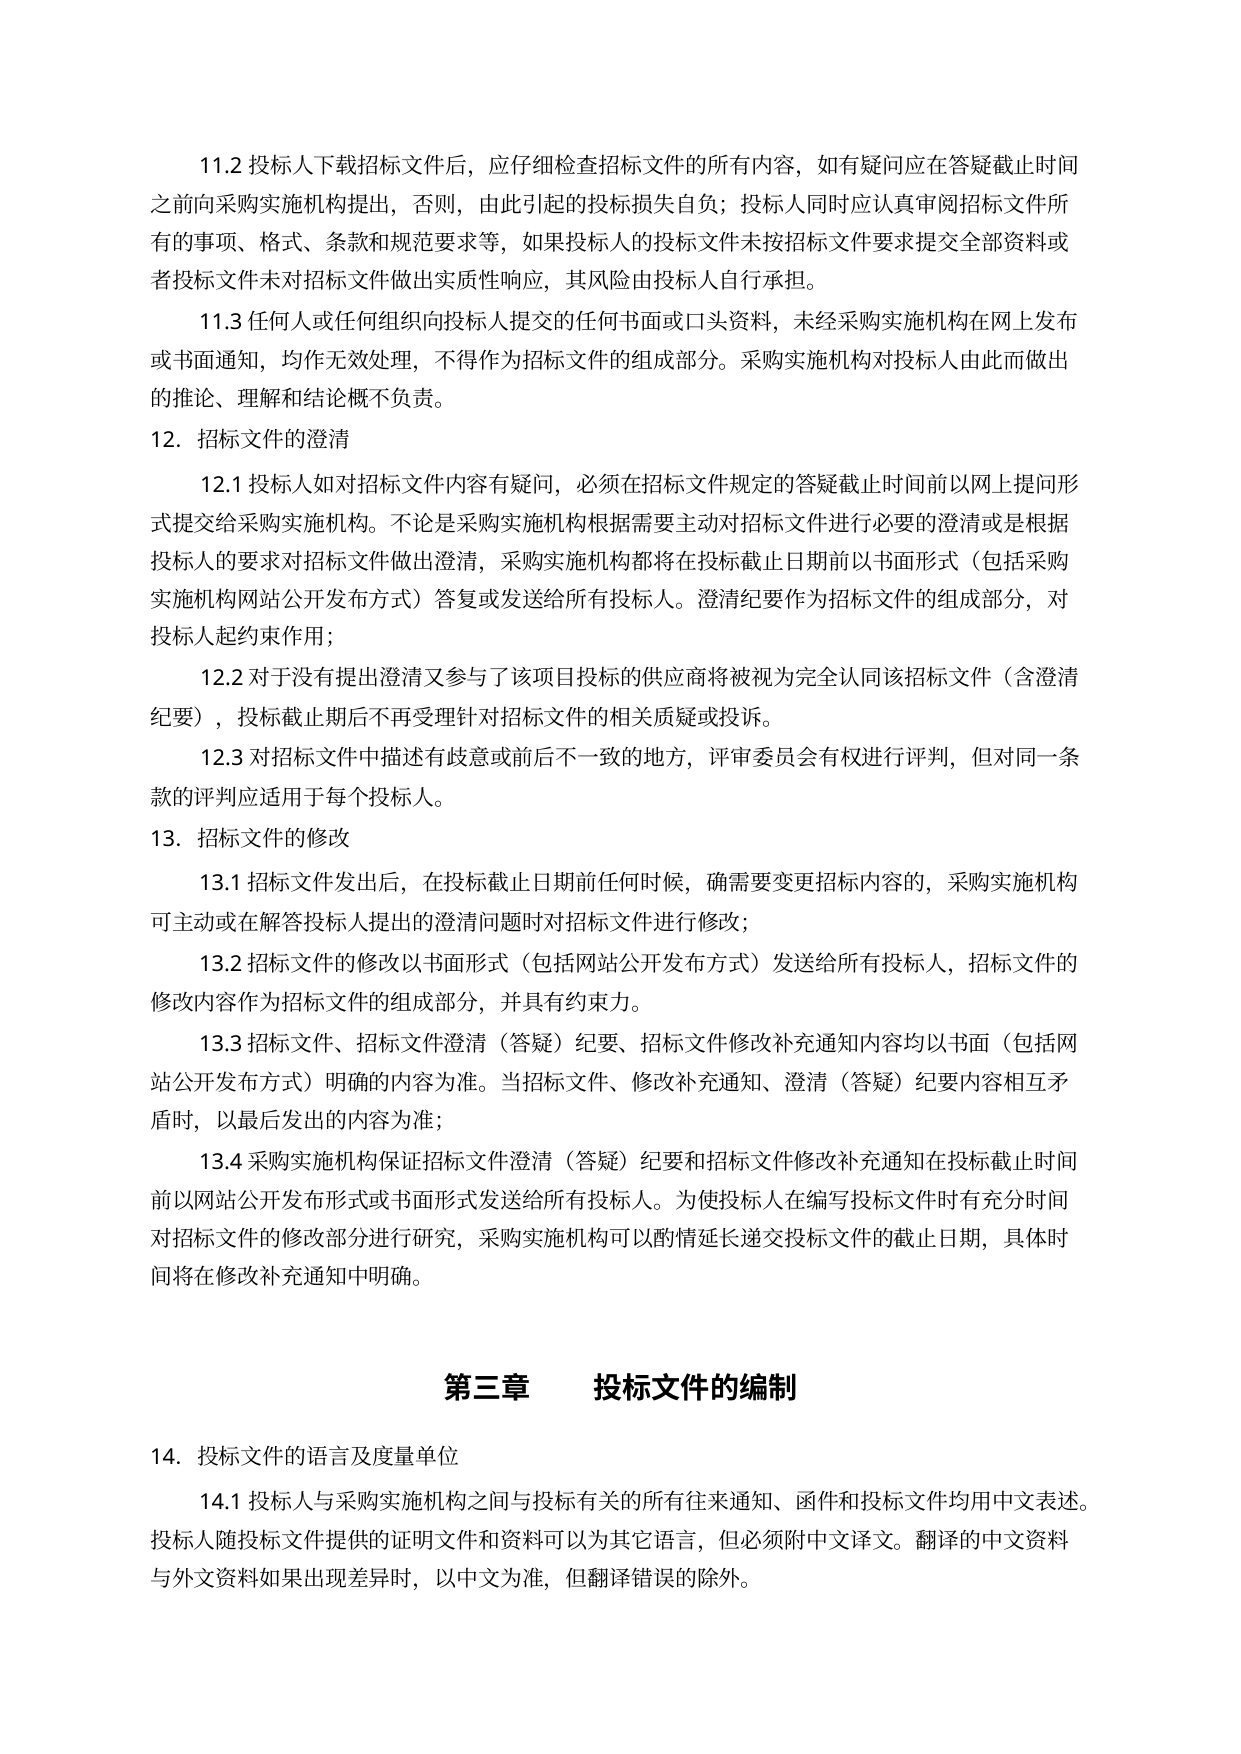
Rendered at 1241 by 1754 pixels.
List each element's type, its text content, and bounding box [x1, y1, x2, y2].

text 11.2 投标人下载招标文件后，应仔细检查招标文件的所有内容，如有疑问应在答疑截止时间之前向采购实施机构提出，否则，由此引起的投标损失自负；投标人同时应认真审阅招标文件所有的事项、格式、条款和规范要求等，如果投标人的投标文件未按招标文件要求提交全部资料或者投标文件未对招标文件做出实质性响应，其风险由投标人自行承担。 [150, 150, 1090, 293]
text 14.1 投标人与采购实施机构之间与投标有关的所有往来通知、函件和投标文件均用中文表述。投标人随投标文件提供的证明文件和资料可以为其它语言，但必须附中文译文。翻译的中文资料与外文资料如果出现差异时，以中文为准，但翻译错误的除外。 [150, 1486, 1090, 1591]
text 14．投标文件的语言及度量单位 [150, 1441, 1090, 1471]
text 13.1招标文件发出后，在投标截止日期前任何时候，确需要变更招标内容的，采购实施机构可主动或在解答投标人提出的澄清问题时对招标文件进行修改； [150, 867, 1090, 935]
text 12．招标文件的澄清 [150, 424, 1090, 454]
subtitle 投标文件的编制 [150, 1365, 1090, 1407]
text 13.4采购实施机构保证招标文件澄清（答疑）纪要和招标文件修改补充通知在投标截止时间前以网站公开发布形式或书面形式发送给所有投标人。为使投标人在编写投标文件时有充分时间对招标文件的修改部分进行研究，采购实施机构可以酌情延长递交投标文件的截止日期，具体时间将在修改补充通知中明确。 [150, 1146, 1090, 1289]
text 13.2招标文件的修改以书面形式（包括网站公开发布方式）发送给所有投标人，招标文件的修改内容作为招标文件的组成部分，并具有约束力。 [150, 947, 1090, 1015]
text 13．招标文件的修改 [150, 823, 1090, 852]
text 12.1投标人如对招标文件内容有疑问，必须在招标文件规定的答疑截止时间前以网上提问形式提交给采购实施机构。不论是采购实施机构根据需要主动对招标文件进行必要的澄清或是根据投标人的要求对招标文件做出澄清，采购实施机构都将在投标截止日期前以书面形式（包括采购实施机构网站公开发布方式）答复或发送给所有投标人。澄清纪要作为招标文件的组成部分，对投标人起约束作用； [150, 468, 1090, 649]
text 11.3任何人或任何组织向投标人提交的任何书面或口头资料，未经采购实施机构在网上发布或书面通知，均作无效处理，不得作为招标文件的组成部分。采购实施机构对投标人由此而做出的推论、理解和结论概不负责。 [150, 306, 1090, 411]
text 12.2对于没有提出澄清又参与了该项目投标的供应商将被视为完全认同该招标文件（含澄清纪要），投标截止期后不再受理针对招标文件的相关质疑或投诉。 [150, 662, 1090, 730]
text 13.3招标文件、招标文件澄清（答疑）纪要、招标文件修改补充通知内容均以书面（包括网站公开发布方式）明确的内容为准。当招标文件、修改补充通知、澄清（答疑）纪要内容相互矛盾时，以最后发出的内容为准； [150, 1028, 1090, 1133]
text 12.3 对招标文件中描述有歧意或前后不一致的地方，评审委员会有权进行评判，但对同一条款的评判应适用于每个投标人。 [150, 742, 1090, 810]
